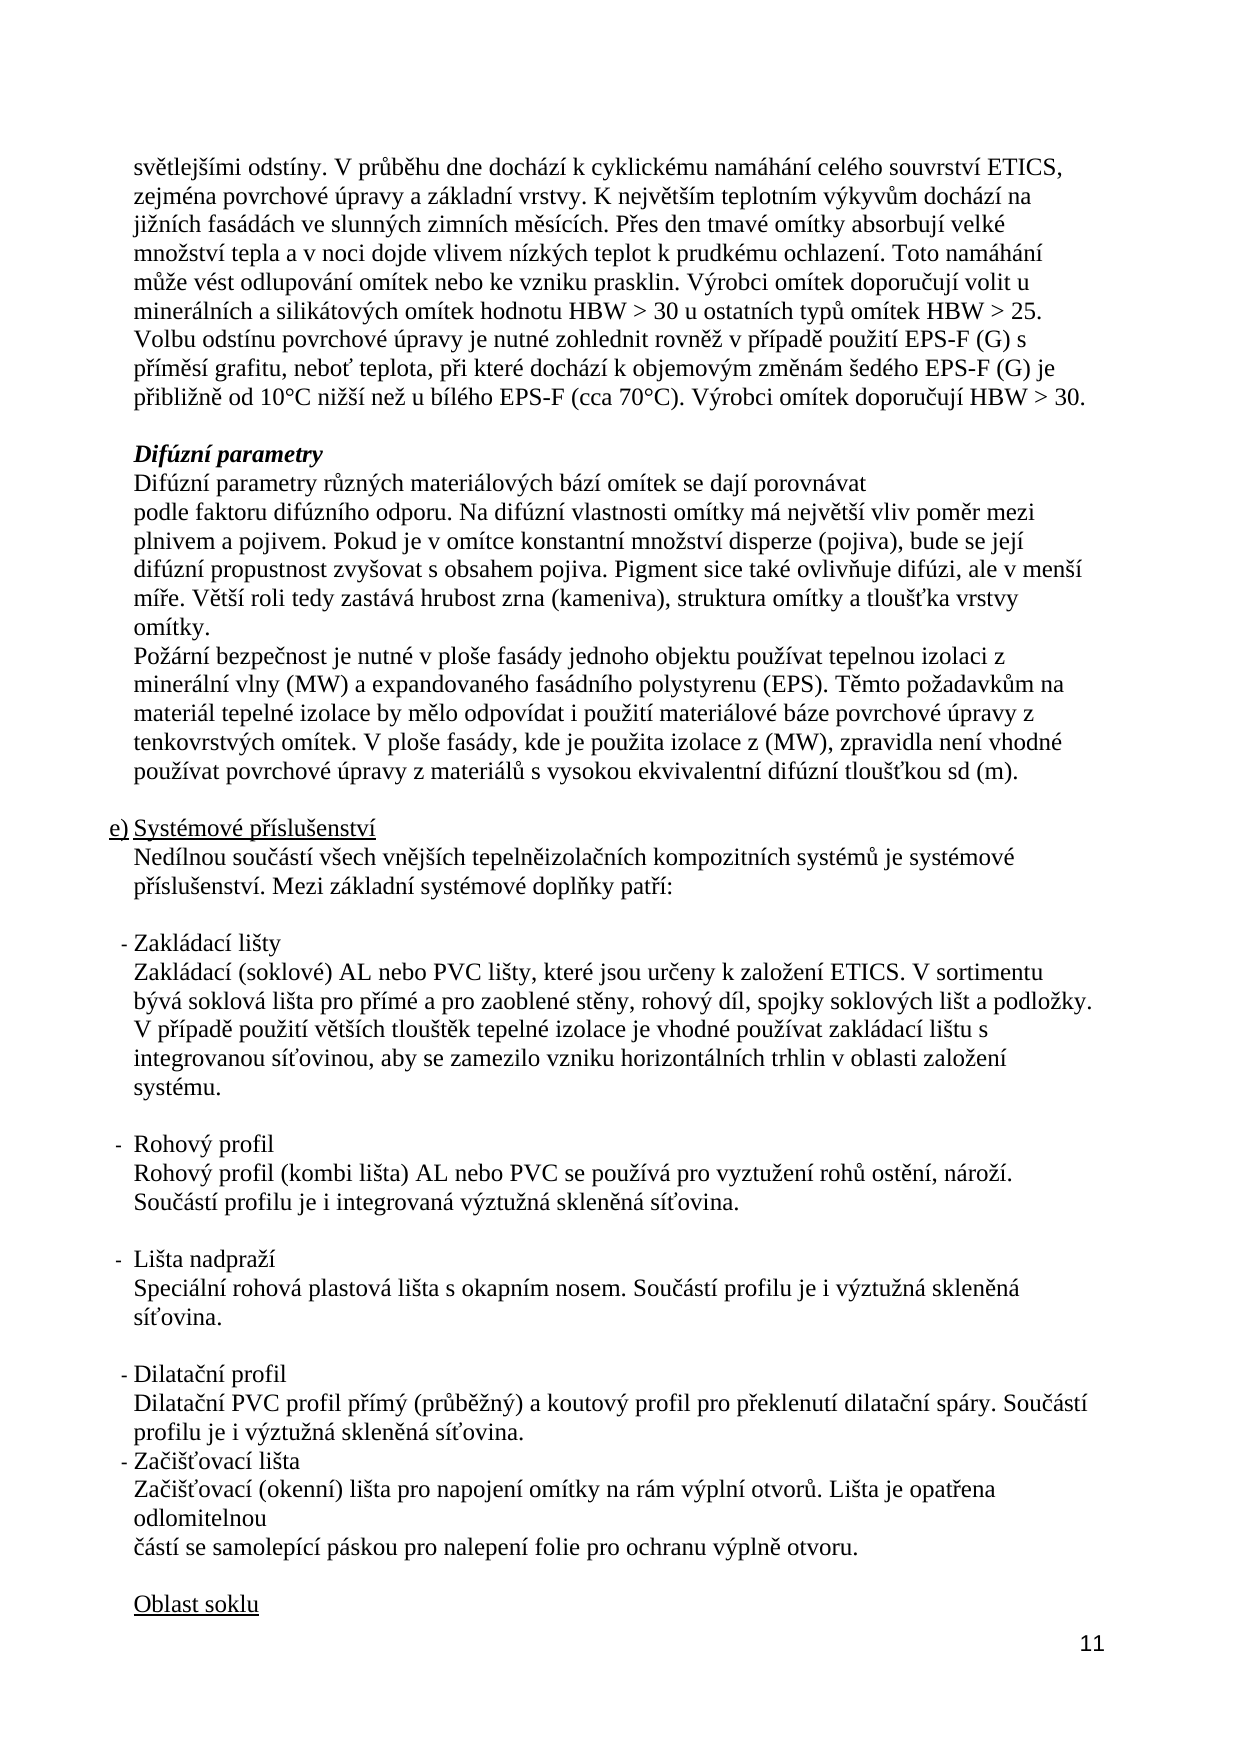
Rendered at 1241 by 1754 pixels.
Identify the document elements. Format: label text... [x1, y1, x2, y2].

text Začišťovací (okenní) lišta pro napojení omítky na rám výplní otvorů. Lišta je opatřena odlomitelnou [133, 1474, 1096, 1532]
list Lišta nadpraží [115, 1244, 1096, 1273]
list Začišťovací lišta [121, 1446, 1096, 1474]
list Zakládací lišty [121, 928, 1096, 957]
list Dilatační profil [121, 1359, 1096, 1388]
text Difúzní parametry různých materiálových bází omítek se dají porovnávat [133, 468, 1096, 497]
text podle faktoru difúzního odporu. Na difúzní vlastnosti omítky má největší vliv poměr mezi plnivem a pojivem. Pokud je v omítce konstantní množství disperze (pojiva), bude se její difúzní propustnost zvyšovat s obsahem pojiva. Pigment sice také ovlivňuje difúzi, ale v menší míře. Větší roli tedy zastává hrubost zrna (kameniva), struktura omítky a tloušťka vrstvy omítky. [133, 497, 1096, 641]
text Rohový profil (kombi lišta) AL nebo PVC se používá pro vyztužení rohů ostění, nároží. Součástí profilu je i integrovaná výztužná skleněná síťovina. [133, 1158, 1096, 1216]
text Zakládací (soklové) AL nebo PVC lišty, které jsou určeny k založení ETICS. V sortimentu bývá soklová lišta pro přímé a pro zaoblené stěny, rohový díl, spojky soklových lišt a podložky. V případě použití větších tlouštěk tepelné izolace je vhodné používat zakládací lištu s integrovanou síťovinou, aby se zamezilo vzniku horizontálních trhlin v oblasti založení systému. [133, 957, 1096, 1101]
subtitle Difúzní parametry [133, 439, 1096, 468]
text Nedílnou součástí všech vnějších tepelněizolačních kompozitních systémů je systémové příslušenství. Mezi základní systémové doplňky patří: [133, 842, 1096, 899]
text Požární bezpečnost je nutné v ploše fasády jednoho objektu používat tepelnou izolaci z minerální vlny (MW) a expandovaného fasádního polystyrenu (EPS). Těmto požadavkům na materiál tepelné izolace by mělo odpovídat i použití materiálové báze povrchové úpravy z tenkovrstvých omítek. V ploše fasády, kde je použita izolace z (MW), zpravidla není vhodné používat povrchové úpravy z materiálů s vysokou ekvivalentní difúzní tloušťkou sd (m). [133, 641, 1096, 784]
text Speciální rohová plastová lišta s okapním nosem. Součástí profilu je i výztužná skleněná síťovina. [133, 1273, 1096, 1331]
list Rohový profil [115, 1129, 1096, 1158]
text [133, 152, 1096, 411]
text částí se samolepící páskou pro nalepení folie pro ochranu výplně otvoru. [133, 1532, 1096, 1561]
list Systémové příslušenství [109, 813, 1096, 842]
text Dilatační PVC profil přímý (průběžný) a koutový profil pro překlenutí dilatační spáry. Součástí profilu je i výztužná skleněná síťovina. [133, 1388, 1096, 1446]
text Oblast soklu [133, 1589, 1096, 1618]
